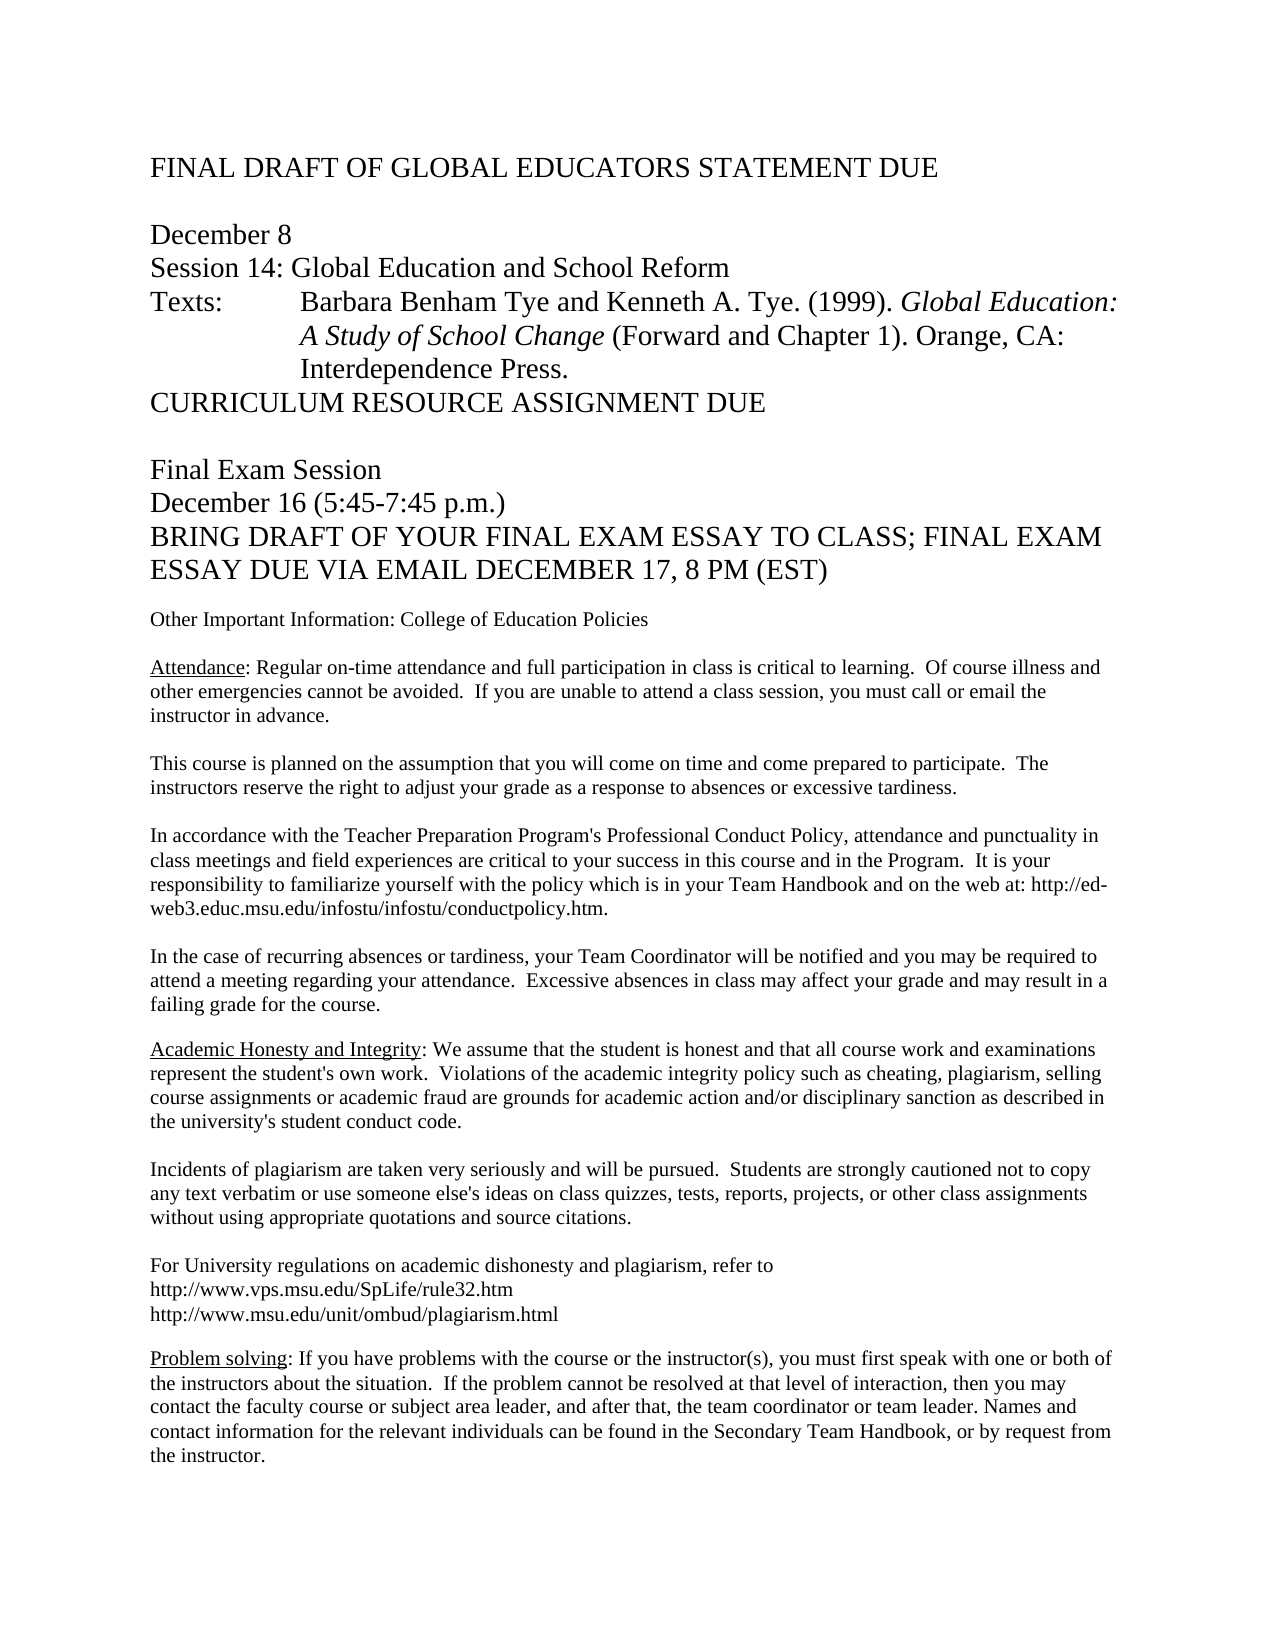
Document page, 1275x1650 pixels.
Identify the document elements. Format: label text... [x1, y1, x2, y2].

text December 8 [150, 217, 1125, 251]
text Texts: Barbara Benham Tye and Kenneth A. Tye. (1999). Global Education: A Study of School Change (Forward and Chapter 1). Orange, CA: Interdependence Press. [150, 284, 1125, 385]
text For University regulations on academic dishonesty and plagiarism, refer to http://www.vps.msu.edu/SpLife/rule32.htm [150, 1253, 1125, 1301]
text CURRICULUM RESOURCE ASSIGNMENT DUE [150, 385, 1125, 418]
text Attendance: Regular on-time attendance and full participation in class is critical to learning. Of course illness and other emergencies cannot be avoided. If you are unable to attend a class session, you must call or email the instructor in advance. [150, 655, 1125, 727]
subtitle Problem solving: If you have problems with the course or the instructor(s), you must first speak with one or both of the instructors about the situation. If the problem cannot be resolved at that level of interaction, then you may contact the faculty course or subject area leader, and after that, the team coordinator or team leader. Names and contact information for the relevant individuals can be found in the Secondary Team Handbook, or by request from the instructor. [150, 1346, 1125, 1467]
text December 16 (5:45-7:45 p.m.) [150, 485, 1125, 519]
text Final Exam Session [150, 452, 1125, 485]
text BRING DRAFT OF YOUR FINAL EXAM ESSAY TO CLASS; FINAL EXAM ESSAY DUE VIA EMAIL DECEMBER 17, 8 PM (EST) [150, 519, 1125, 586]
text Incidents of plagiarism are taken very seriously and will be pursued. Students are strongly cautioned not to copy any text verbatim or use someone else's ideas on class quizzes, tests, reports, projects, or other class assignments without using appropriate quotations and source citations. [150, 1157, 1125, 1229]
text FINAL DRAFT OF GLOBAL EDUCATORS STATEMENT DUE [150, 150, 1125, 183]
text In accordance with the Teacher Preparation Program's Professional Conduct Policy, attendance and punctuality in class meetings and field experiences are critical to your success in this course and in the Program. It is your responsibility to familiarize yourself with the policy which is in your Team Handbook and on the web at: http://ed-web3.educ.msu.edu/infostu/infostu/conductpolicy.htm. [150, 823, 1125, 920]
subtitle Academic Honesty and Integrity: We assume that the student is honest and that all course work and examinations represent the student's own work. Violations of the academic integrity policy such as cheating, plagiarism, selling course assignments or academic fraud are grounds for academic action and/or disciplinary sanction as described in the university's student conduct code. [150, 1037, 1125, 1133]
text This course is planned on the assumption that you will come on time and come prepared to participate. The instructors reserve the right to adjust your grade as a response to absences or excessive tardiness. [150, 751, 1125, 799]
subtitle Other Important Information: College of Education Policies [150, 607, 1125, 631]
text Session 14: Global Education and School Reform [150, 251, 1125, 284]
text http://www.msu.edu/unit/ombud/plagiarism.html [150, 1301, 1125, 1326]
text In the case of recurring absences or tardiness, your Team Coordinator will be notified and you may be required to attend a meeting regarding your attendance. Excessive absences in class may affect your grade and may result in a failing grade for the course. [150, 944, 1125, 1016]
